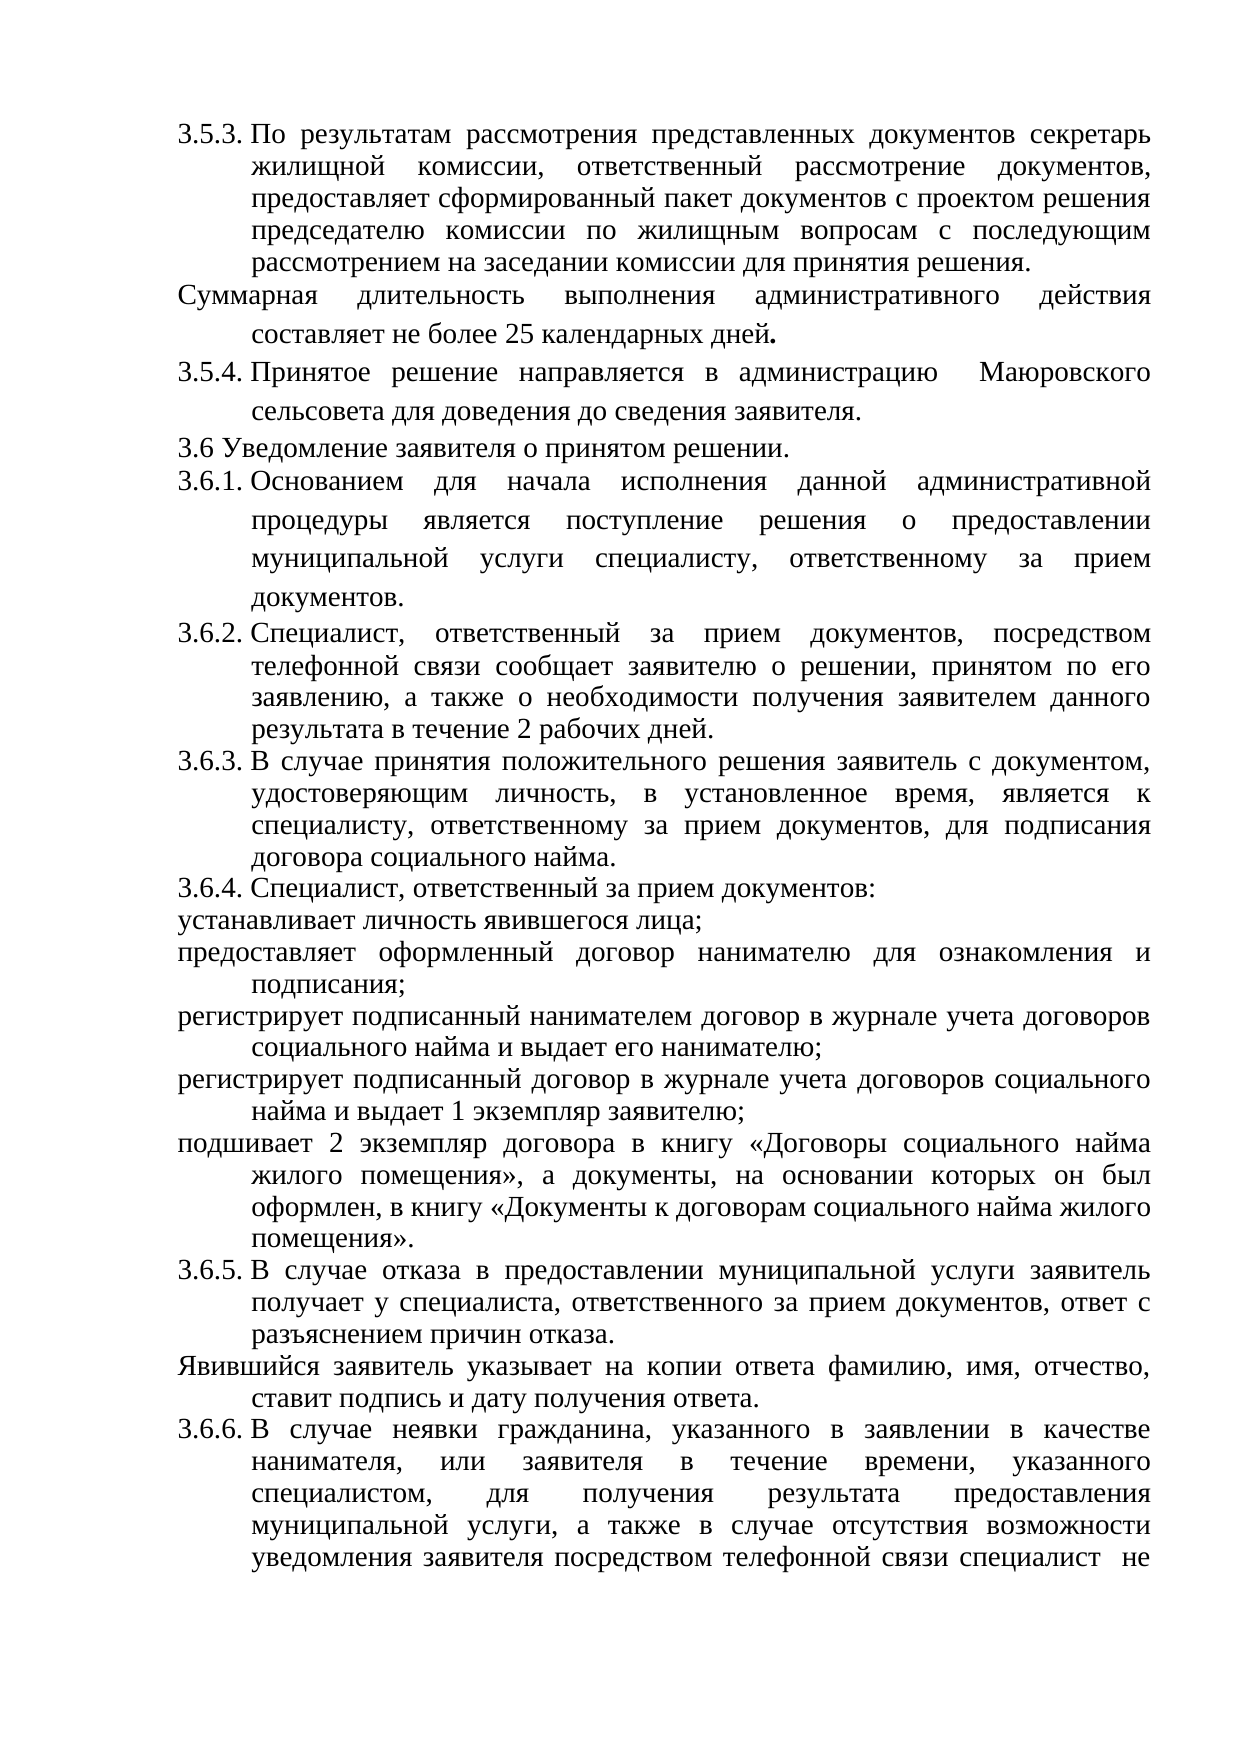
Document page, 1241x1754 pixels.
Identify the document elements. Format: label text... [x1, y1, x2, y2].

text 3.6.2. Специалист, ответственный за прием документов, посредством телефонной связи сообщает заявителю о решении, принятом по его заявлению, а также о необходимости получения заявителем данного результата в течение 2 рабочих дней. [177, 617, 1152, 745]
text 3.5.4. Принятое решение направляется в администрацию Маюровского сельсовета для доведения до сведения заявителя. [177, 354, 1152, 427]
text подшивает 2 экземпляр договора в книгу «Договоры социального найма жилого помещения», а документы, на основании которых он был оформлен, в книгу «Документы к договорам социального найма жилого помещения». [177, 1127, 1152, 1254]
text Суммарная длительность выполнения административного действия составляет не более 25 календарных дней. [177, 277, 1152, 349]
text 3.6.1. Основанием для начала исполнения данной административной процедуры является поступление решения о предоставлении муниципальной услуги специалисту, ответственному за прием документов. [177, 463, 1152, 612]
text 3.6.4. Специалист, ответственный за прием документов: [177, 872, 1152, 904]
text 3.5.3. По результатам рассмотрения представленных документов секретарь жилищной комиссии, ответственный рассмотрение документов, предоставляет сформированный пакет документов с проектом решения председателю комиссии по жилищным вопросам с последующим рассмотрением на заседании комиссии для принятия решения. [177, 118, 1152, 277]
text предоставляет оформленный договор нанимателю для ознакомления и подписания; [177, 936, 1152, 999]
text Явившийся заявитель указывает на копии ответа фамилию, имя, отчество, ставит подпись и дату получения ответа. [177, 1350, 1152, 1413]
text 3.6.5. В случае отказа в предоставлении муниципальной услуги заявитель получает у специалиста, ответственного за прием документов, ответ с разъяснением причин отказа. [177, 1254, 1152, 1350]
text 3.6 Уведомление заявителя о принятом решении. [177, 432, 1152, 463]
text устанавливает личность явившегося лица; [177, 904, 1152, 936]
text регистрирует подписанный нанимателем договор в журнале учета договоров социального найма и выдает его нанимателю; [177, 999, 1152, 1063]
text 3.6.3. В случае принятия положительного решения заявитель с документом, удостоверяющим личность, в установленное время, является к специалисту, ответственному за прием документов, для подписания договора социального найма. [177, 745, 1152, 872]
text регистрирует подписанный договор в журнале учета договоров социального найма и выдает 1 экземпляр заявителю; [177, 1063, 1152, 1127]
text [177, 1413, 1152, 1573]
